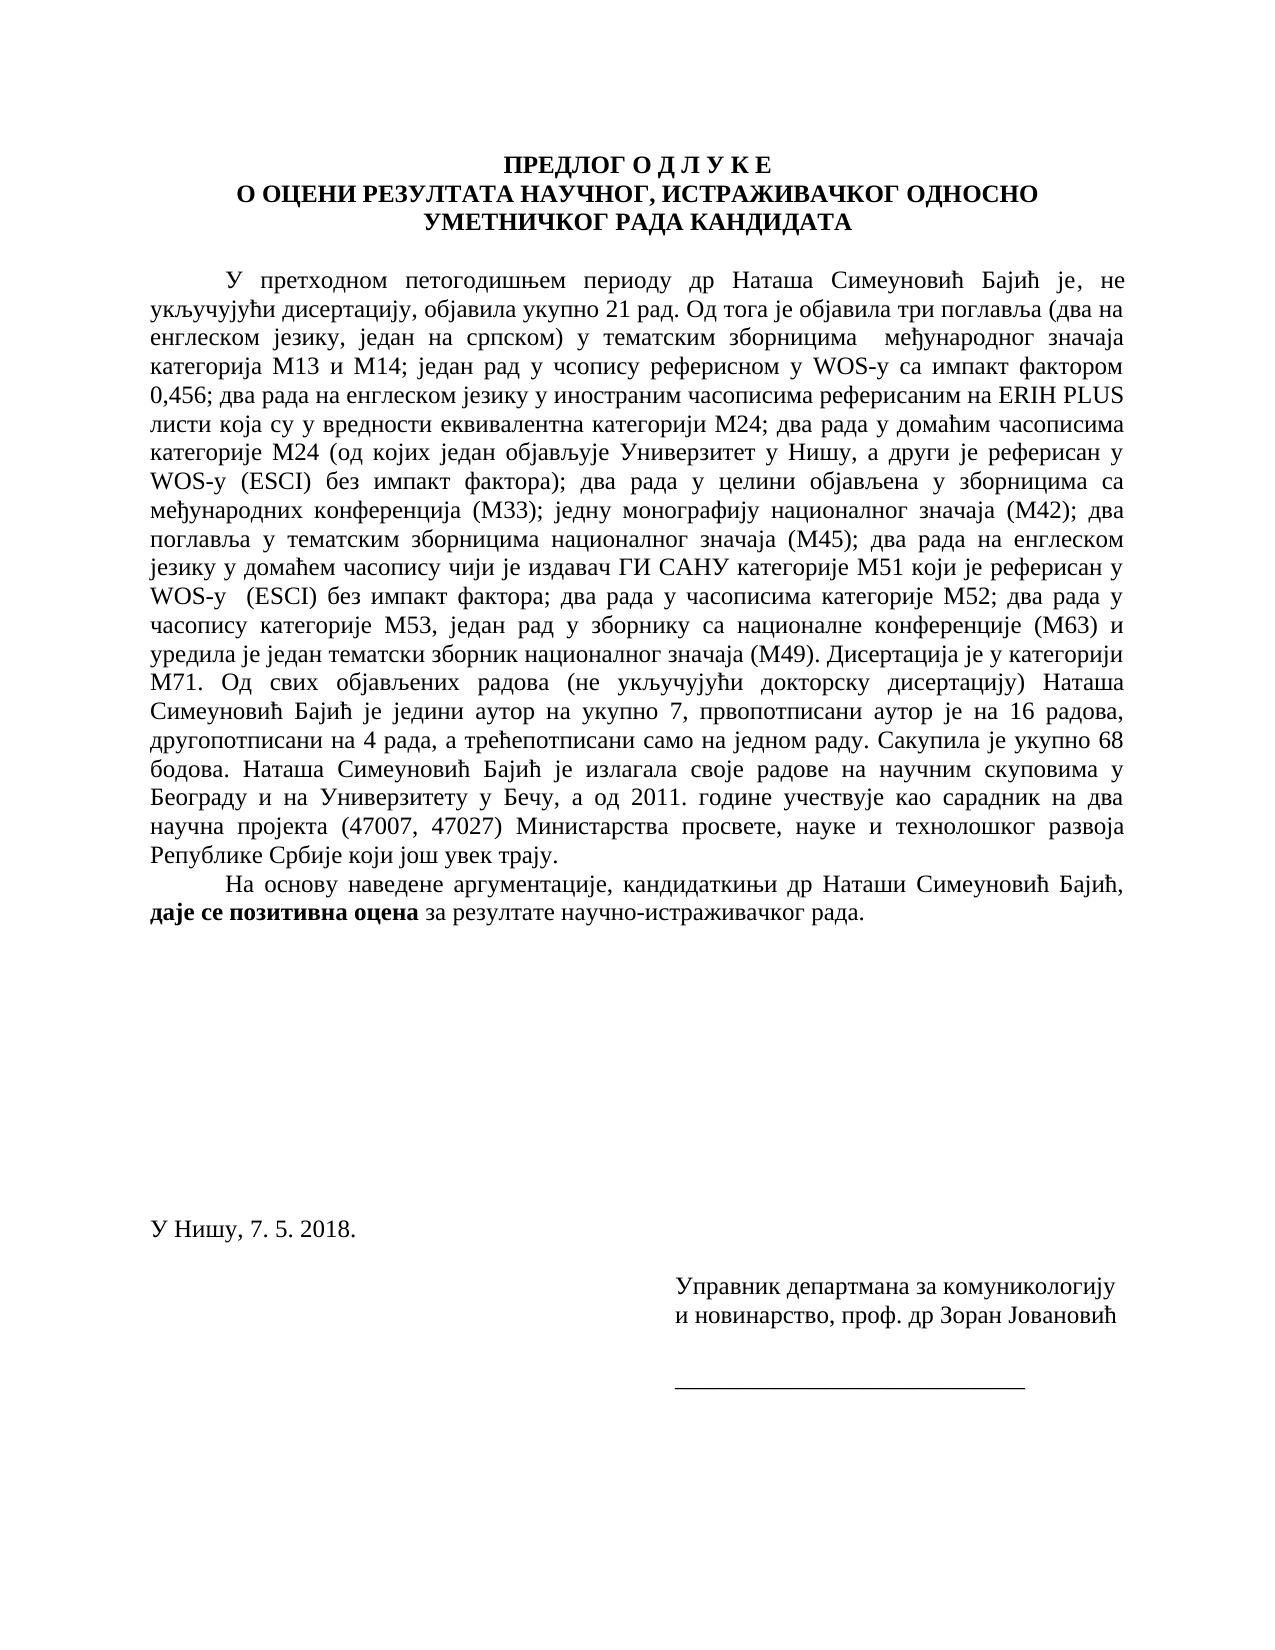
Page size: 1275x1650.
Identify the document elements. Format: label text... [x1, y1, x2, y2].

text У Нишу, 7. 5. 2018. [150, 1214, 1125, 1242]
text На основу наведене аргументације, кандидаткињи др Наташи Симеуновић Бајић, даје се позитивна оцена за резултате научно-истраживачког рада. [150, 869, 1125, 926]
text ____________________________ [150, 1363, 1125, 1392]
text ПРЕДЛОГ О Д Л У К Е [150, 150, 1125, 179]
subtitle О ОЦЕНИ РЕЗУЛТАТА НАУЧНОГ, ИСТРАЖИВАЧКОГ ОДНОСНО УМЕТНИЧКОГ РАДА КАНДИДАТА [150, 179, 1125, 236]
text Управник департмана за комуникологију и новинарство, проф. др Зоран Јовановић [150, 1271, 1125, 1329]
text У претходном петогодишњем периоду др Наташа Симеуновић Бајић је, не укључујући дисертацију, објавила укупно 21 рад. Од тога је објавила три поглавља (два на енглеском језику, један на српском) у тематским зборницима међународног значаја категорија М13 и М14; један рад у чсопису реферисном у WOS-у са импакт фактором 0,456; два рада на енглеском језику у иностраним часописима реферисаним на ERIH PLUS листи која су у вредности еквивалентна категорији М24; два рада у домаћим часописима категорије М24 (од којих један објављује Универзитет у Нишу, а други је реферисан у WOS-у (ESCI) без импакт фактора); два рада у целини објављена у зборницима са међународних конференција (М33); једну монографију националног значаја (М42); два поглавља у тематским зборницима националног значаја (М45); два рада на енглеском језику у домаћем часопису чији је издавач ГИ САНУ категорије М51 који је реферисан у WOS-у (ESCI) без импакт фактора; два рада у часописима категорије М52; два рада у часопису категорије М53, један рад у зборнику са националне конференције (М63) и уредила је један тематски зборник националног значаја (М49). Дисертација је у категорији М71. Од свих објављених радова (не укључујући докторску дисертацију) Наташа Симеуновић Бајић је једини аутор на укупно 7, првопотписани аутор је на 16 радова, другопотписани на 4 рада, а трећепотписани само на једном раду. Сакупила је укупно 68 бодова. Наташа Симеуновић Бајић је излагала своје радове на научним скуповима у Београду и на Универзитету у Бечу, а од 2011. године учествује као сарадник на два научна пројекта (47007, 47027) Министарства просвете, науке и технолошког развоја Републике Србије који још увек трају. [150, 265, 1125, 869]
